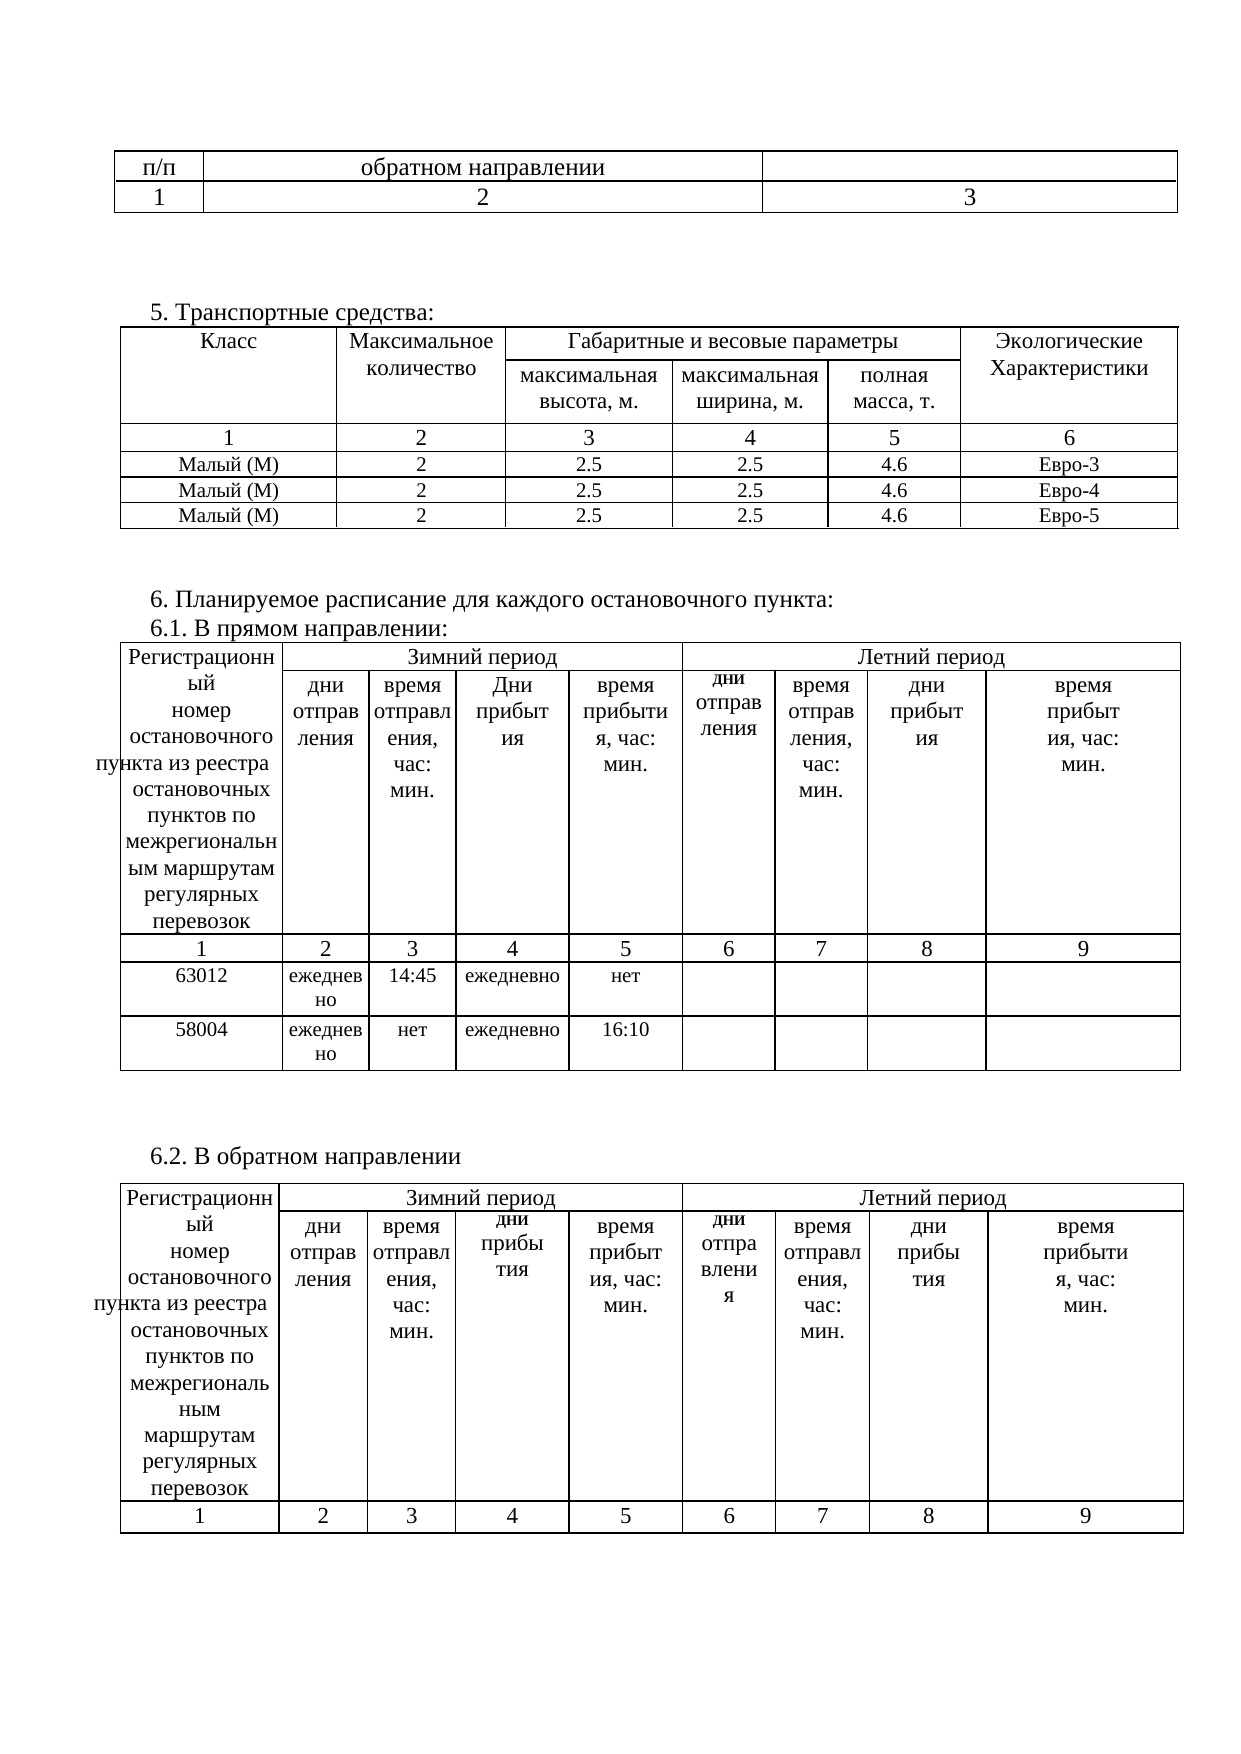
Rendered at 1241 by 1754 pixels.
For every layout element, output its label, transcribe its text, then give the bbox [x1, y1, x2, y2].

table_cell 2 [280, 1502, 367, 1532]
table_cell 1 [121, 935, 282, 961]
table_cell дни прибыт ия [868, 671, 985, 933]
table_cell Дни прибыт ия [457, 671, 568, 933]
table_header Летний период [683, 643, 1180, 669]
table_cell 1 [121, 424, 336, 451]
table_cell 2.5 [506, 478, 672, 502]
table_cell [987, 963, 1180, 1015]
table_header Зимний период [283, 643, 682, 669]
text 6. Планируемое расписание для каждого остановочного пункта: [150, 584, 1090, 613]
table_cell 2.5 [506, 503, 672, 527]
table_cell [868, 963, 985, 1015]
table_cell [683, 963, 774, 1015]
table_cell 2 [204, 182, 762, 212]
table_cell [868, 1017, 985, 1070]
table_cell ДНИ отправ ления [683, 671, 774, 933]
table_cell время отправл ения, час: мин. [776, 1212, 869, 1500]
table_cell 5 [570, 1502, 682, 1532]
table_header Регистрационный номер остановочного пункта из реестра остановочных пунктов по межрегиональным маршрутам регулярных перевозок [121, 643, 282, 933]
table_cell 6 [961, 424, 1177, 451]
table_cell 4.6 [829, 452, 960, 476]
table_header Летний период [683, 1184, 1183, 1210]
table_cell 7 [776, 1502, 869, 1532]
table_header Максимальное количество [337, 328, 505, 423]
table_cell 2 [337, 503, 505, 527]
table_cell 8 [868, 935, 985, 961]
table_cell время прибыт ия, час: мин. [987, 671, 1180, 933]
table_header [763, 152, 1177, 180]
table_cell дни отправ ления [280, 1212, 367, 1500]
table_cell Евро-4 [961, 478, 1177, 502]
table_cell ДНИ отпра влени я [683, 1212, 775, 1500]
table_header N п/п [115, 152, 203, 180]
table_cell 16:10 [570, 1017, 682, 1070]
table_cell 6 [683, 935, 774, 961]
table_cell 7 [776, 935, 867, 961]
table_header Зимний период [280, 1184, 682, 1210]
table_cell 2.5 [673, 503, 827, 527]
table_cell время отправ ления, час: мин. [776, 671, 867, 933]
table_cell 3 [370, 935, 455, 961]
table_cell [683, 1017, 774, 1070]
table_cell 1 [121, 1502, 278, 1532]
table_cell 9 [987, 935, 1180, 961]
table_cell 4.6 [829, 478, 960, 502]
table_cell 3 [368, 1502, 455, 1532]
table_cell дни прибы тия [870, 1212, 987, 1500]
table_cell 5 [829, 424, 960, 451]
table_cell время прибыти я, час: мин. [570, 671, 682, 933]
table_cell 2.5 [506, 452, 672, 476]
table_cell 63012 [121, 963, 282, 1015]
table_cell [776, 1017, 867, 1070]
table_cell 4.6 [829, 503, 960, 527]
text 6.2. В обратном направлении [150, 1141, 1090, 1170]
table_cell 2 [337, 452, 505, 476]
table_cell максимальная ширина, м. [673, 361, 827, 423]
table_cell ДНИ прибы тия [456, 1212, 568, 1500]
table_cell дни отправ ления [283, 671, 368, 933]
table_cell ежедневно [283, 1017, 368, 1070]
table_cell Евро-5 [961, 503, 1177, 527]
table_cell время отправл ения, час: мин. [370, 671, 455, 933]
table_header Габаритные и весовые параметры [506, 328, 960, 359]
table_cell ежедневно [283, 963, 368, 1015]
table_cell 1 [115, 181, 203, 212]
table_cell 5 [570, 935, 682, 961]
table_cell 8 [870, 1502, 987, 1532]
table_cell [987, 1017, 1180, 1070]
text 6.1. В прямом направлении: [150, 613, 1090, 642]
table_cell 9 [989, 1502, 1183, 1532]
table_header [204, 152, 762, 180]
table_cell Малый (М) [121, 452, 336, 476]
table_cell 2 [337, 478, 505, 502]
table_cell максимальная высота, м. [506, 361, 672, 423]
table_cell 3 [506, 424, 672, 451]
table_cell 2 [283, 935, 368, 961]
table_cell 4 [673, 424, 827, 451]
table_header Экологические Характеристики [961, 328, 1177, 423]
table_cell 4 [457, 935, 568, 961]
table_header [121, 1184, 278, 1500]
table_cell 14:45 [370, 963, 455, 1015]
table_cell Малый (М) [121, 503, 336, 527]
table_cell 58004 [121, 1017, 282, 1070]
table_cell [776, 963, 867, 1015]
table_cell 2.5 [673, 478, 827, 502]
table_cell 2.5 [673, 452, 827, 476]
table_header Класс [121, 328, 336, 423]
text 5. Транспортные средства: [150, 297, 1090, 326]
table_cell 6 [683, 1502, 775, 1532]
table_cell полная масса, т. [829, 361, 960, 423]
table_cell Малый (М) [121, 478, 336, 502]
table_cell 4 [456, 1502, 568, 1532]
table_cell время прибыт ия, час: мин. [570, 1212, 682, 1500]
table_cell ежедневно [457, 963, 568, 1015]
table_cell 2 [337, 424, 505, 451]
table_cell ежедневно [457, 1017, 568, 1070]
table_cell 3 [763, 180, 1177, 212]
table_cell нет [570, 963, 682, 1015]
table_cell Евро-3 [961, 452, 1177, 476]
table_cell время прибыти я, час: мин. [989, 1212, 1183, 1500]
table_cell время отправл ения, час: мин. [368, 1212, 455, 1500]
table_cell нет [370, 1017, 455, 1070]
